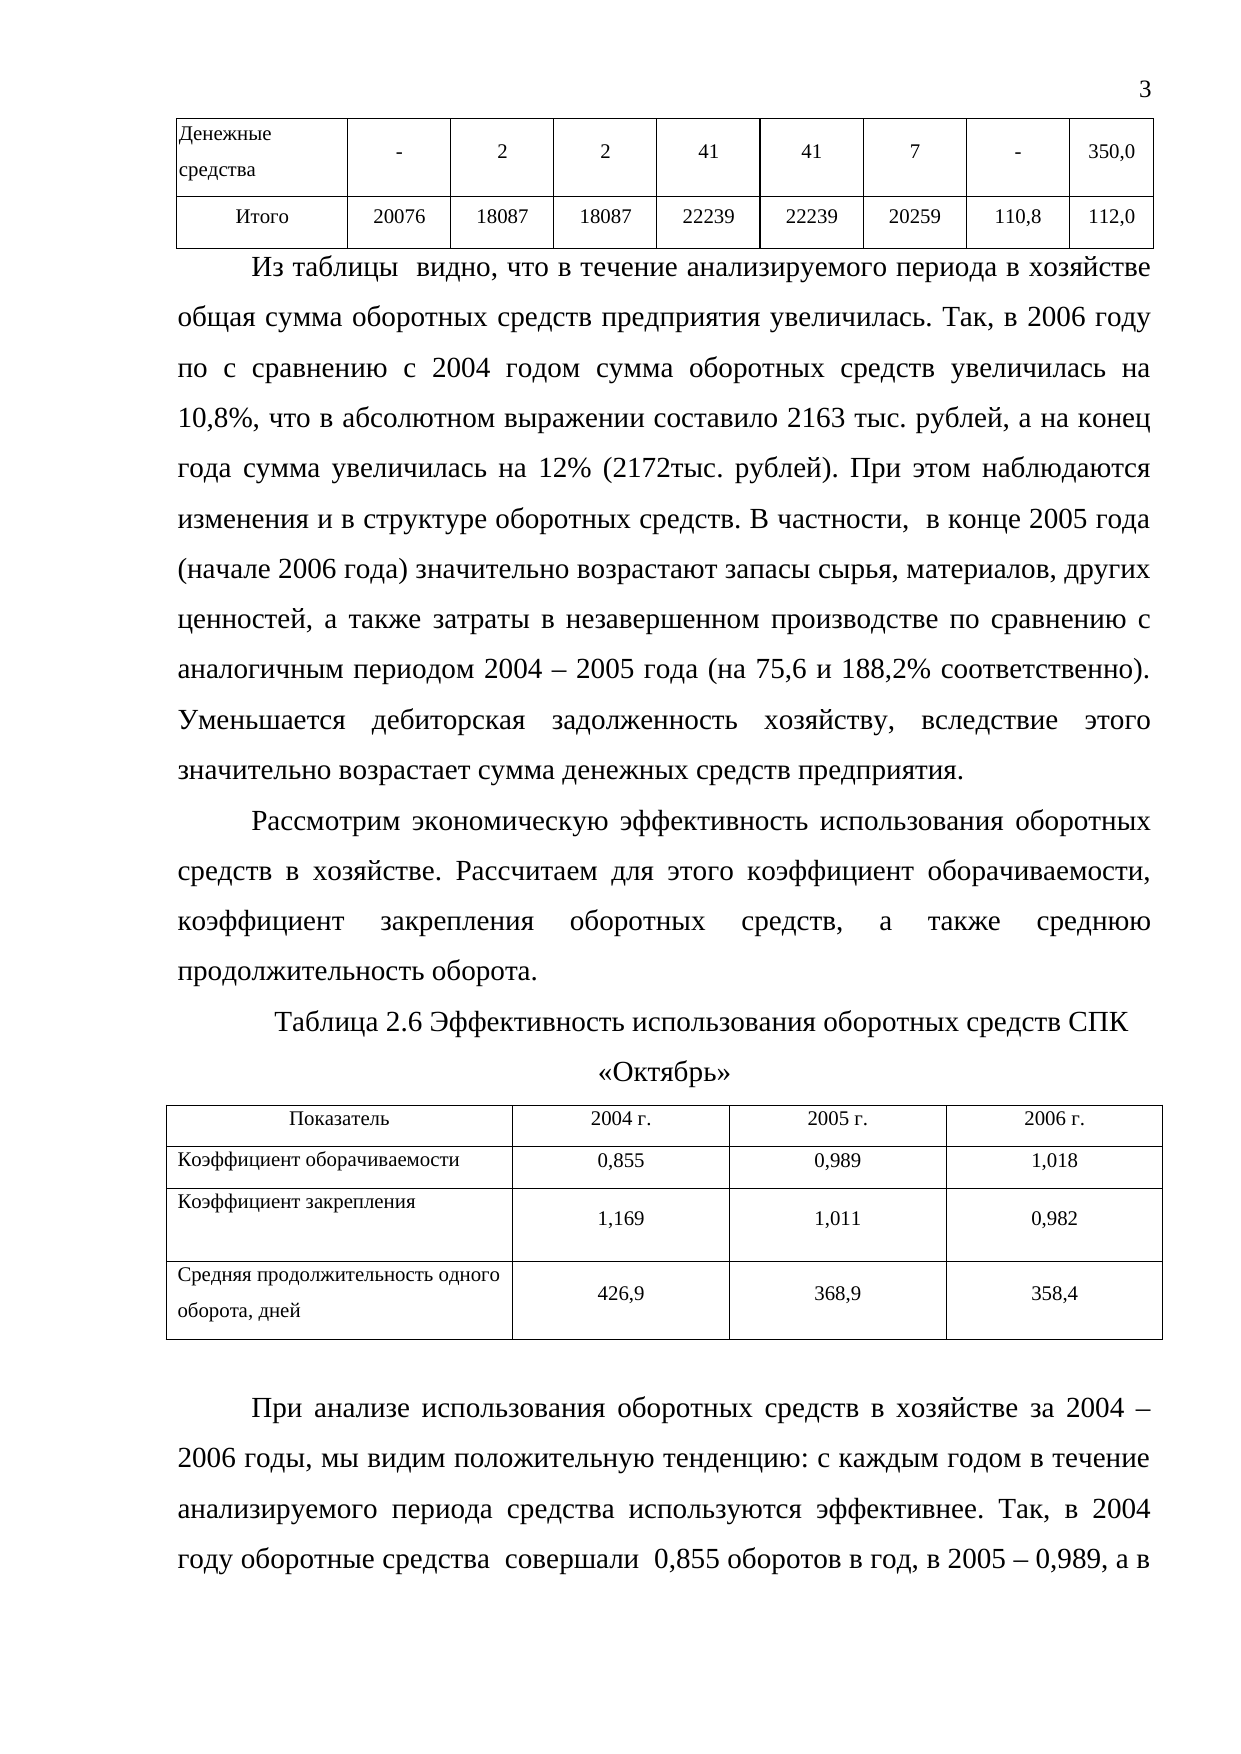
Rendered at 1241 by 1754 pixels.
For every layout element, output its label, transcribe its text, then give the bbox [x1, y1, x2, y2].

table_cell 20259 [864, 197, 966, 248]
table_cell 1,169 [513, 1189, 729, 1261]
table_cell 7 [864, 119, 966, 196]
table_header 2004 г. [513, 1106, 729, 1146]
table_cell 0,989 [730, 1147, 946, 1188]
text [177, 1390, 1152, 1575]
table_cell 426,9 [513, 1262, 729, 1339]
table_cell Денежные средства [177, 119, 347, 196]
table_cell 18087 [554, 197, 656, 248]
table_cell 2 [554, 119, 656, 196]
table_cell 112,0 [1070, 197, 1153, 248]
table_cell - [967, 119, 1069, 196]
table_cell 22239 [657, 197, 759, 248]
table_cell 41 [657, 119, 759, 196]
table_cell 358,4 [947, 1262, 1162, 1339]
table_cell 41 [761, 119, 863, 196]
table_cell Итого [177, 197, 347, 248]
table_header Показатель [167, 1106, 512, 1146]
table_cell 1,018 [947, 1147, 1162, 1188]
text Рассмотрим экономическую эффективность использования оборотных средств в хозяйстве. Рассчитаем для этого коэффициент оборачиваемости, коэффициент закрепления оборотных средств, а также среднюю продолжительность оборота. [177, 803, 1152, 987]
table_cell 110,8 [967, 197, 1069, 248]
table_header 2005 г. [730, 1106, 946, 1146]
table_cell 18087 [451, 197, 553, 248]
table_cell 1,011 [730, 1189, 946, 1261]
table_cell Коэффициент оборачиваемости [167, 1147, 512, 1188]
table_cell 0,982 [947, 1189, 1162, 1261]
table_cell 368,9 [730, 1262, 946, 1339]
text Из таблицы видно, что в течение анализируемого периода в хозяйстве общая сумма оборотных средств предприятия увеличилась. Так, в 2006 году по с сравнению с 2004 годом сумма оборотных средств увеличилась на 10,8%, что в абсолютном выражении составило 2163 тыс. рублей, а на конец года сумма увеличилась на 12% (2172тыс. рублей). При этом наблюдаются изменения и в структуре оборотных средств. В частности, в конце 2005 года (начале 2006 года) значительно возрастают запасы сырья, материалов, других ценностей, а также затраты в незавершенном производстве по сравнению с аналогичным периодом 2004 – 2005 года (на 75,6 и 188,2% соответственно). Уменьшается дебиторская задолженность хозяйству, вследствие этого значительно возрастает сумма денежных средств предприятия. [177, 249, 1152, 786]
table_cell 2 [451, 119, 553, 196]
table_cell 0,855 [513, 1147, 729, 1188]
table_cell 22239 [761, 197, 863, 248]
table_header 2006 г. [947, 1106, 1162, 1146]
table_cell Коэффициент закрепления [167, 1189, 512, 1261]
table_cell - [348, 119, 450, 196]
table_cell 350,0 [1070, 119, 1153, 196]
table_cell 20076 [348, 197, 450, 248]
table_cell Средняя продолжительность одного оборота, дней [167, 1262, 512, 1339]
text Таблица 2.6 Эффективность использования оборотных средств СПК «Октябрь» [177, 1004, 1152, 1088]
